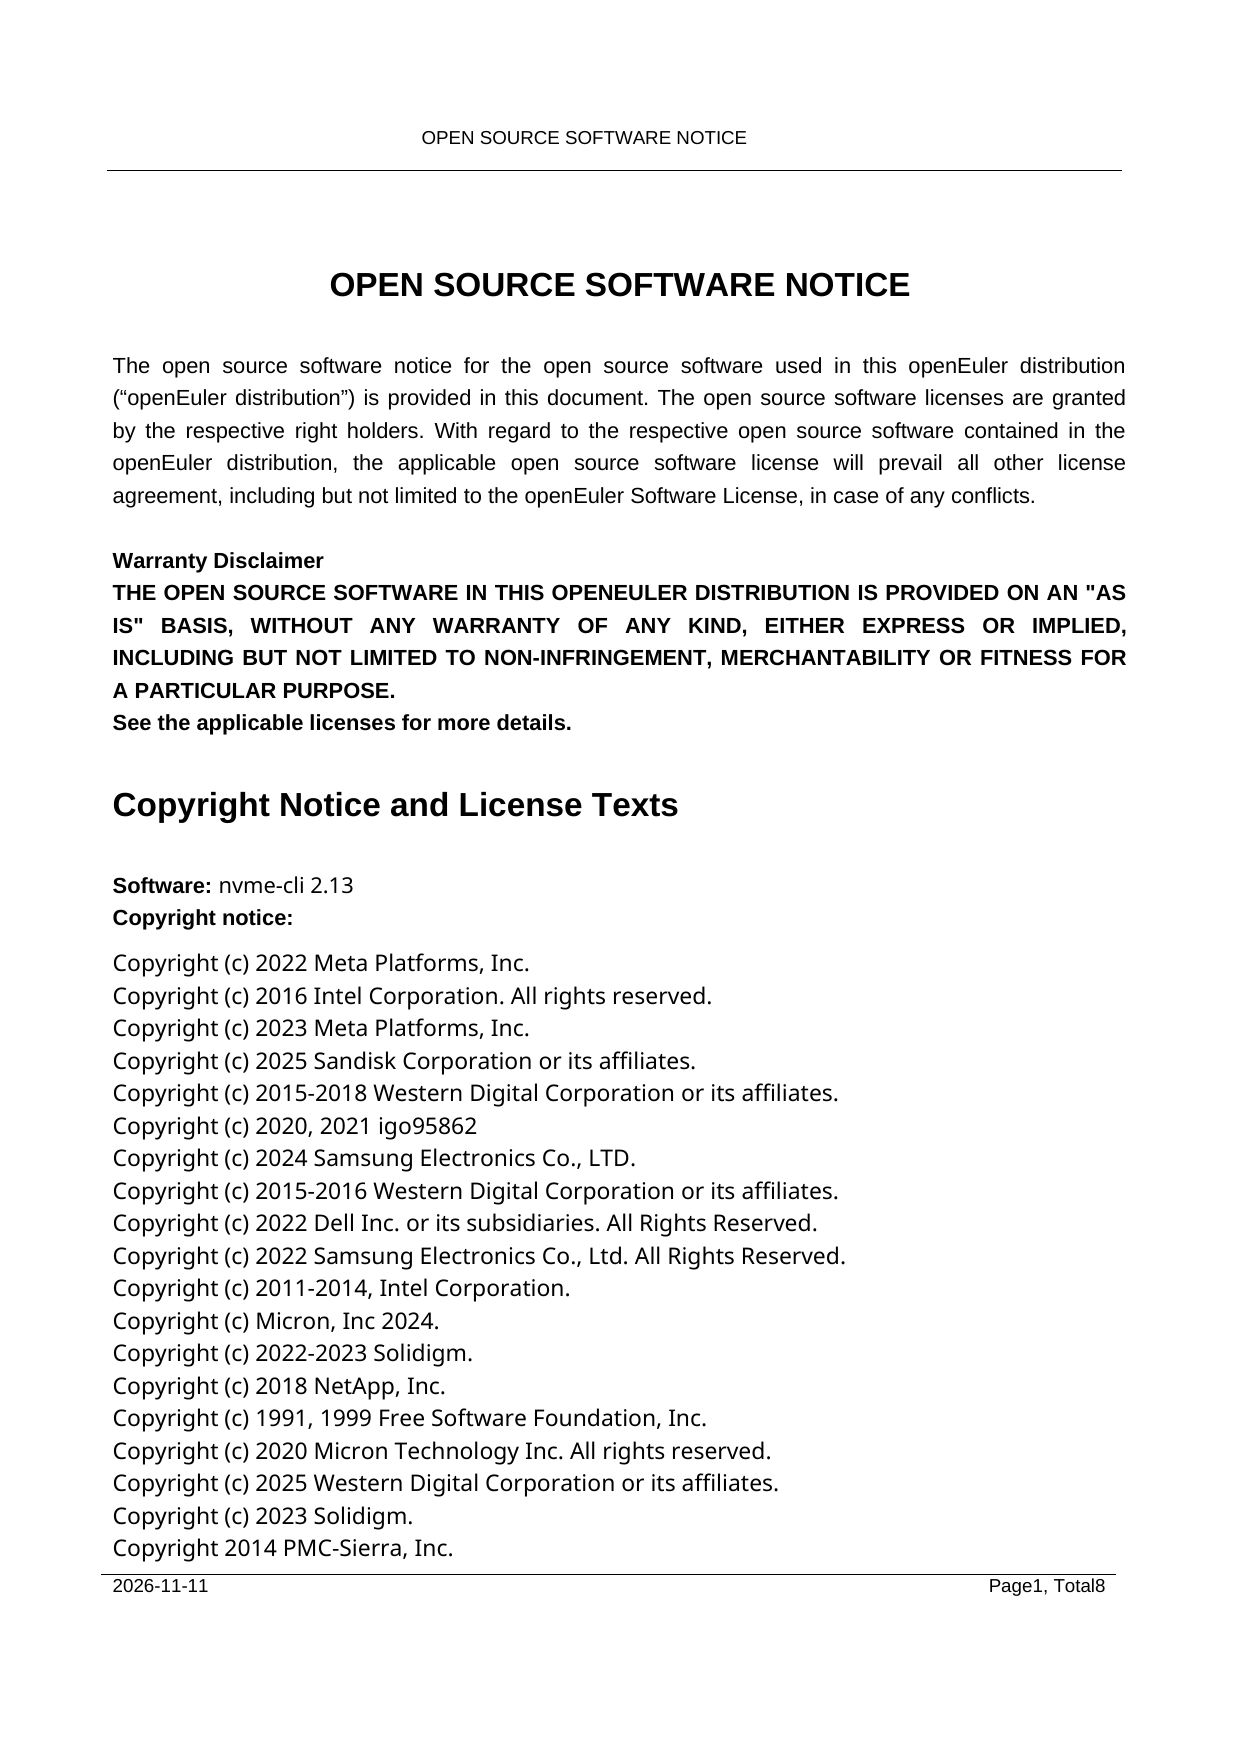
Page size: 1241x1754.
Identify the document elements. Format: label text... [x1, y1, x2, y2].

text Copyright notice: [112, 901, 1128, 934]
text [112, 947, 1128, 1564]
title Software: nvme-cli 2.13 [112, 869, 1128, 901]
text OPEN SOURCE SOFTWARE NOTICE [112, 251, 1128, 316]
text Warranty Disclaimer [112, 544, 1128, 576]
text The open source software notice for the open source software used in this openEuler distribution (“openEuler distribution”) is provided in this document. The open source software licenses are granted by the respective right holders. With regard to the respective open source software contained in the openEuler distribution, the applicable open source software license will prevail all other license agreement, including but not limited to the openEuler Software License, in case of any conflicts. [112, 349, 1128, 511]
text THE OPEN SOURCE SOFTWARE IN THIS OPENEULER DISTRIBUTION IS PROVIDED ON AN "AS IS" BASIS, WITHOUT ANY WARRANTY OF ANY KIND, EITHER EXPRESS OR IMPLIED, INCLUDING BUT NOT LIMITED TO NON-INFRINGEMENT, MERCHANTABILITY OR FITNESS FOR A PARTICULAR PURPOSE. See the applicable licenses for more details. [112, 576, 1128, 739]
text Copyright Notice and License Texts [112, 771, 1128, 836]
